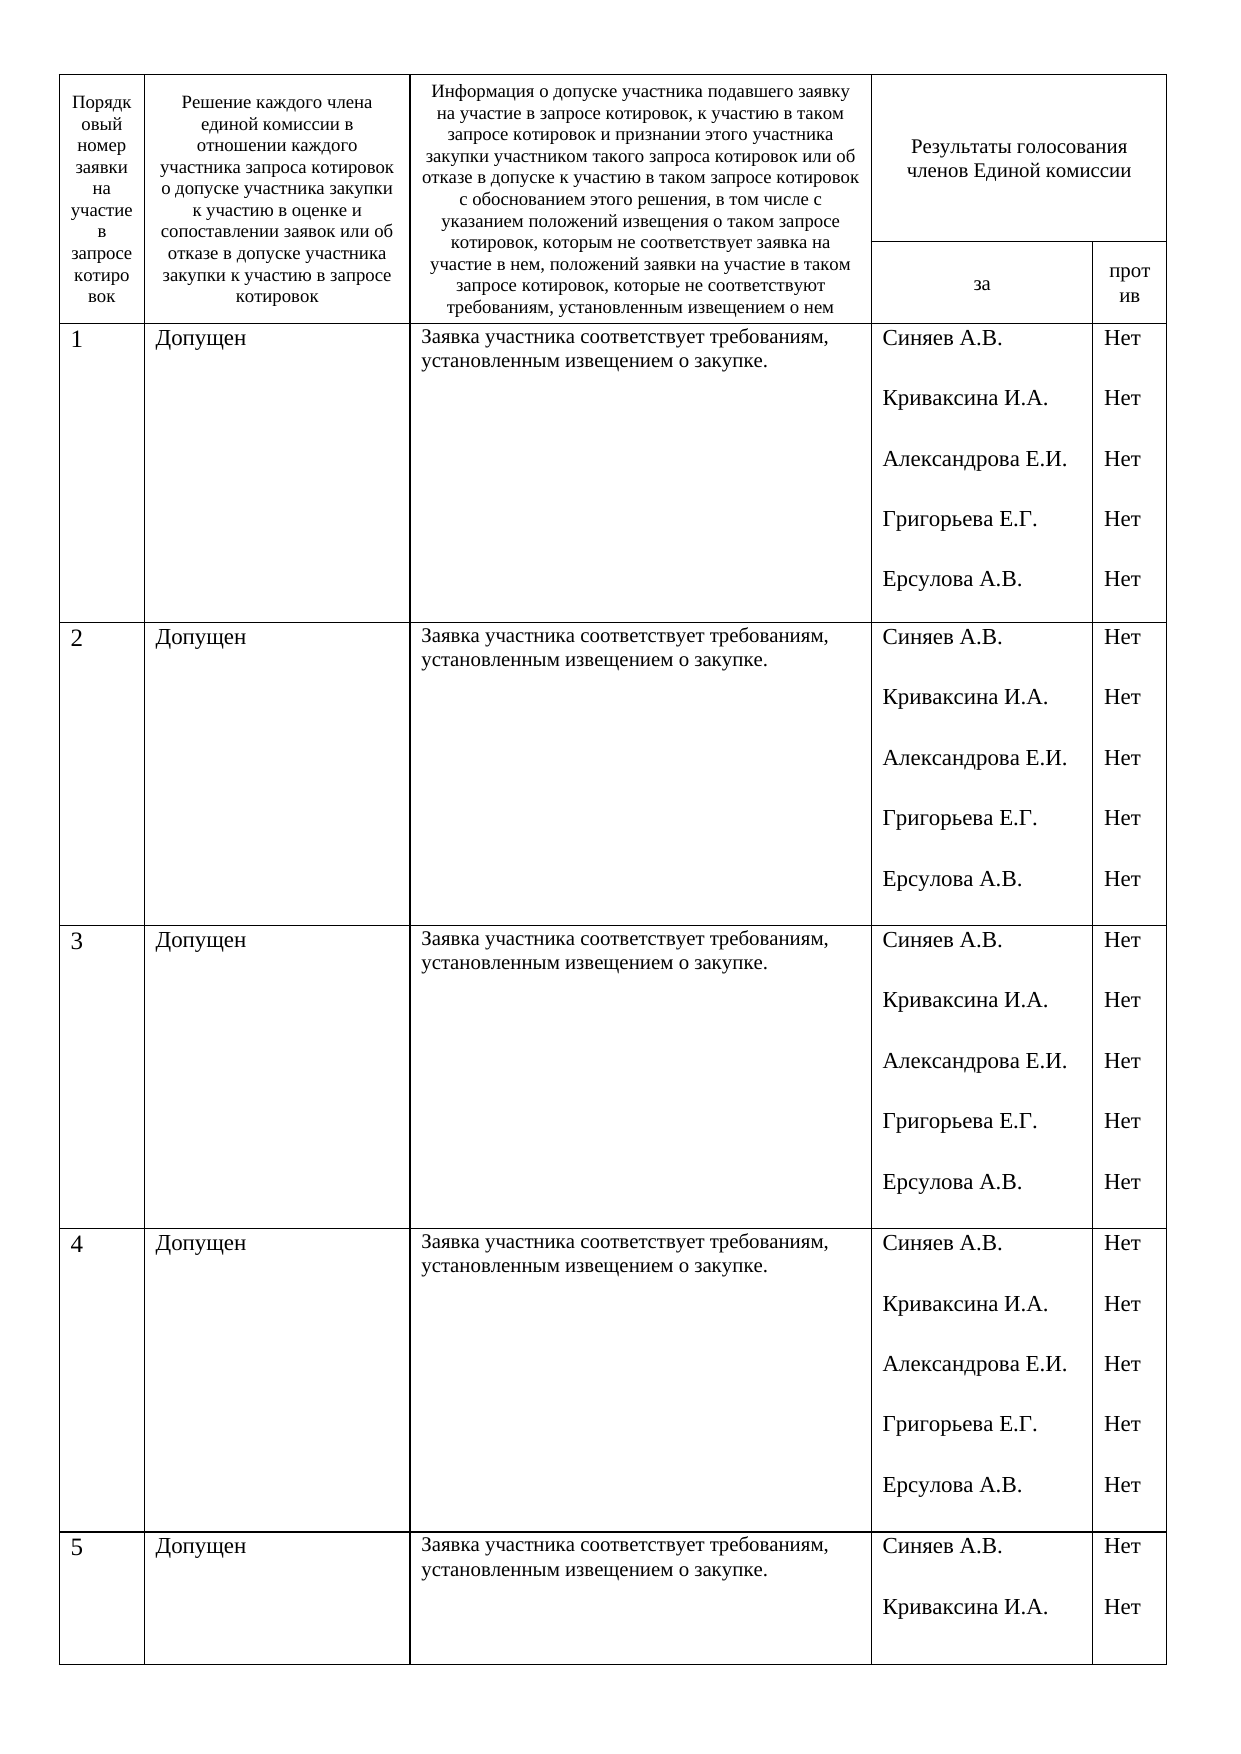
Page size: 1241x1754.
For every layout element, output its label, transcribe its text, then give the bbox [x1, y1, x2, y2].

table_cell Заявка участника соответствует требованиям, установленным извещением о закупке. [411, 1229, 871, 1531]
table_cell за [872, 242, 1092, 323]
table_cell Допущен [145, 1533, 409, 1664]
table_cell Допущен [145, 926, 409, 1228]
table_cell Нет Нет Нет Нет Нет [1093, 1229, 1166, 1531]
table_cell Нет Нет Нет Нет Нет [1093, 324, 1166, 622]
table_cell Заявка участника соответствует требованиям, установленным извещением о закупке. [411, 623, 871, 925]
table_cell Синяев А.В. Криваксина И.А. Александрова Е.И. Григорьева Е.Г. Ерсулова А.В. [872, 1229, 1092, 1531]
table_cell против [1093, 242, 1166, 323]
table_header Информация о допуске участника подавшего заявку на участие в запросе котировок, к участию в таком запросе котировок и признании этого участника закупки участником такого запроса котировок или об отказе в допуске к участию в таком запросе котировок с обоснованием этого решения, в том числе с указанием положений извещения о таком запросе котировок, которым не соответствует заявка на участие в нем, положений заявки на участие в таком запросе котировок, которые не соответствуют требованиям, установленным извещением о нем [411, 75, 871, 323]
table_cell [411, 1533, 871, 1664]
table_cell Нет Нет Нет Нет Нет [1093, 623, 1166, 925]
table_header Порядковый номер заявки на участие в запросе котировок [60, 75, 144, 323]
table_cell 4 [60, 1229, 144, 1531]
table_cell Синяев А.В. Криваксина И.А. Александрова Е.И. Григорьева Е.Г. Ерсулова А.В. [872, 926, 1092, 1228]
table_cell Допущен [145, 1229, 409, 1531]
table_cell 3 [60, 926, 144, 1228]
table_cell Нет Нет Нет Нет Нет [1093, 1533, 1166, 1664]
table_cell Синяев А.В. Криваксина И.А. Александрова Е.И. Григорьева Е.Г. Ерсулова А.В. [872, 623, 1092, 925]
table_cell Заявка участника соответствует требованиям, установленным извещением о закупке. [411, 926, 871, 1228]
table_cell 1 [60, 324, 144, 622]
table_cell 2 [60, 623, 144, 925]
table_cell Допущен [145, 324, 409, 622]
table_header Результаты голосования членов Единой комиссии [872, 75, 1166, 241]
table_cell 5 [60, 1533, 144, 1664]
table_cell Допущен [145, 623, 409, 925]
table_cell Синяев А.В. Криваксина И.А. Александрова Е.И. Григорьева Е.Г. Ерсулова А.В. [872, 324, 1092, 622]
table_cell Заявка участника соответствует требованиям, установленным извещением о закупке. [411, 324, 871, 622]
table_header Решение каждого члена единой комиссии в отношении каждого участника запроса котировок о допуске участника закупки к участию в оценке и сопоставлении заявок или об отказе в допуске участника закупки к участию в запросе котировок [145, 75, 409, 323]
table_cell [872, 1533, 1092, 1664]
table_cell Нет Нет Нет Нет Нет [1093, 926, 1166, 1228]
